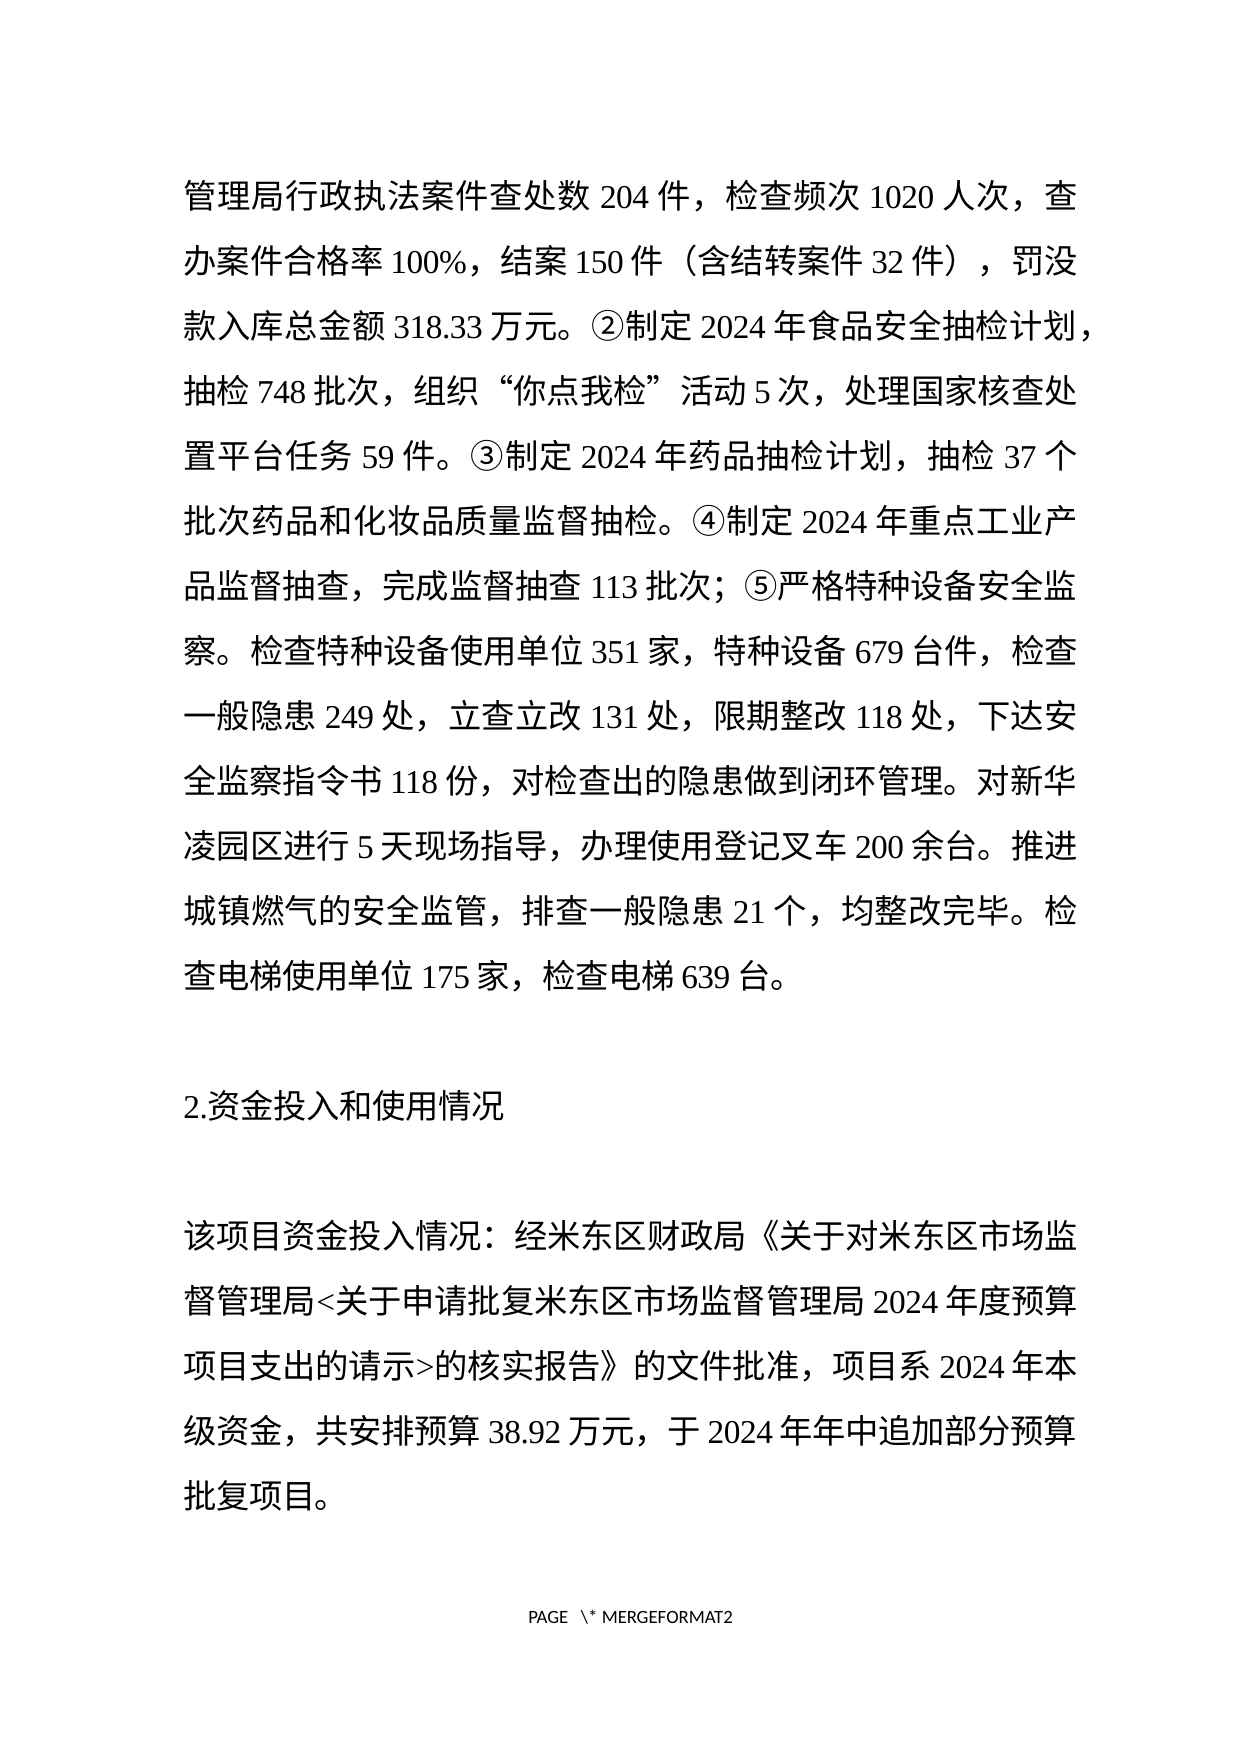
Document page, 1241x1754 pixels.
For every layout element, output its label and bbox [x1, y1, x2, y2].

text [183, 162, 1078, 1527]
